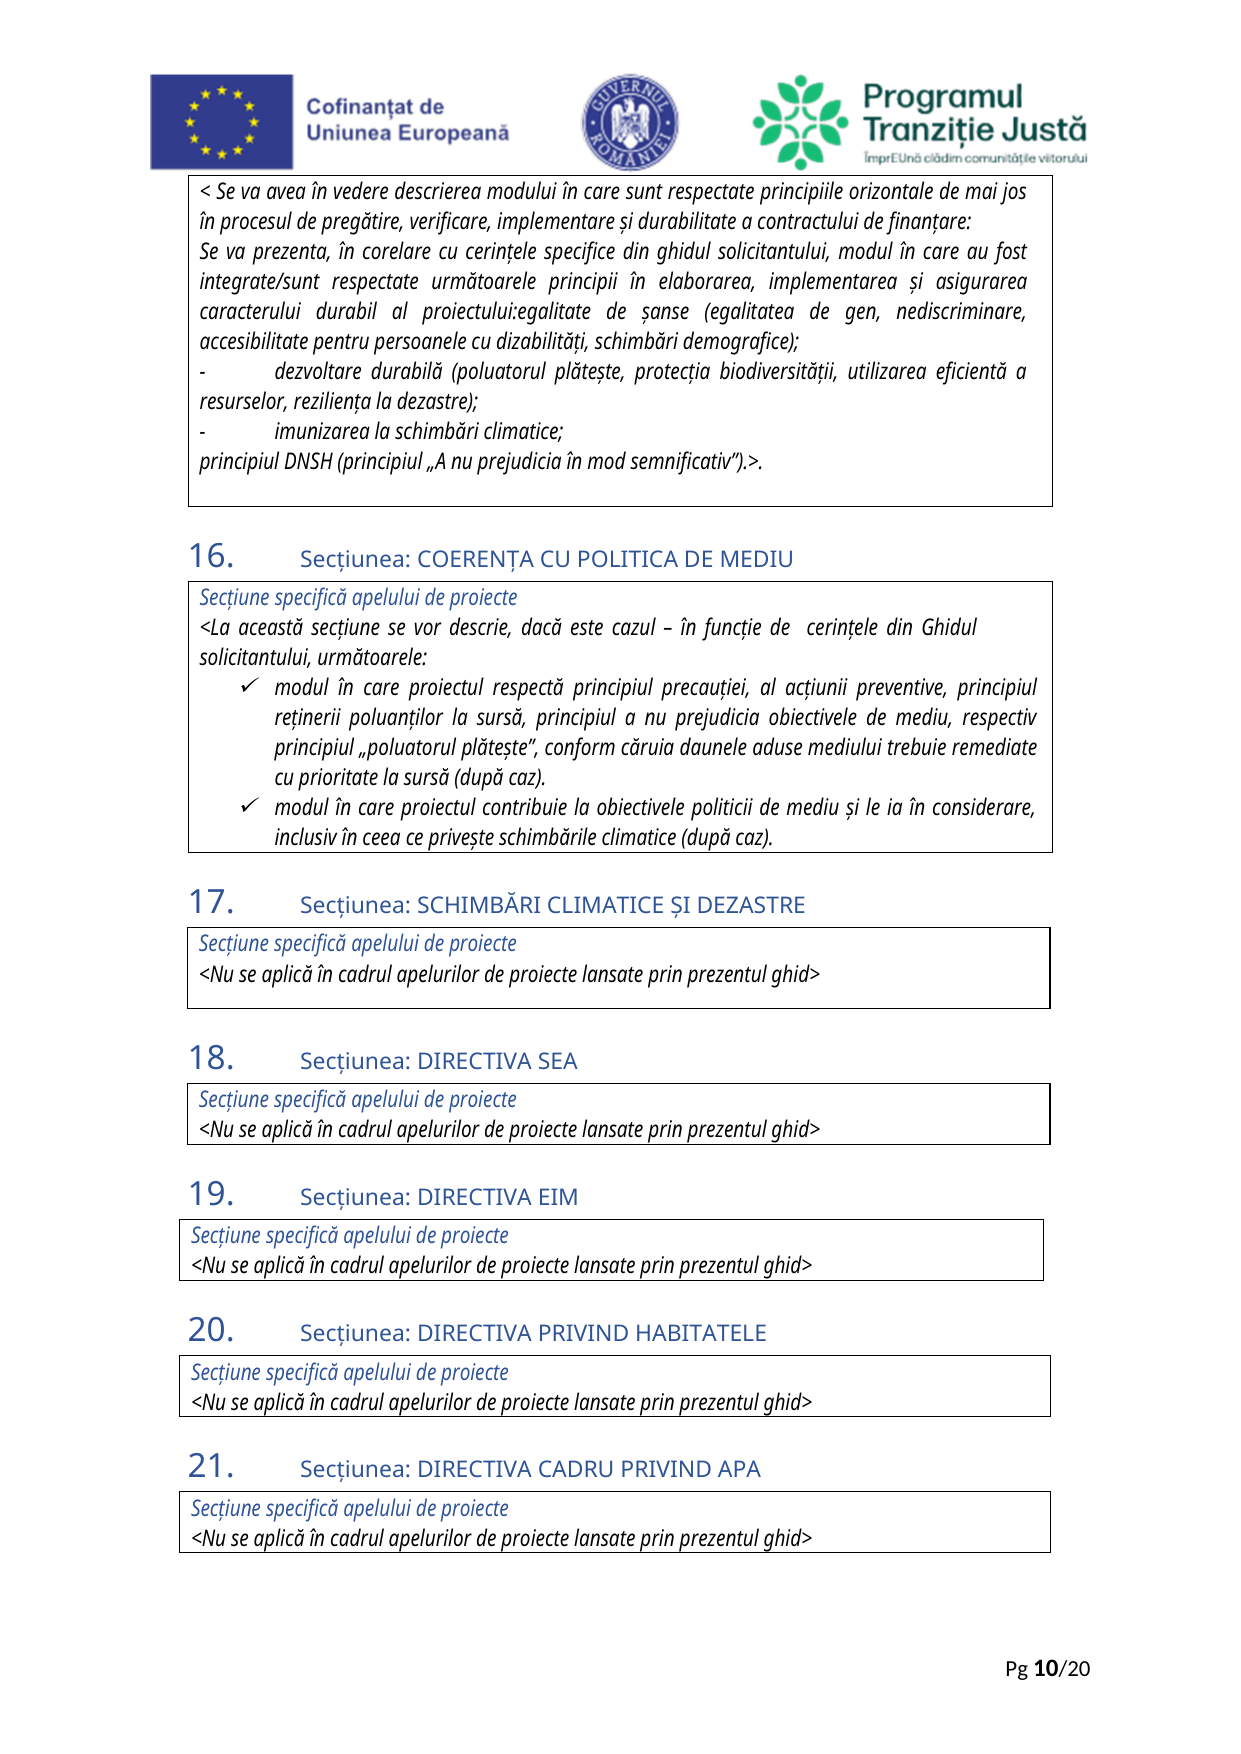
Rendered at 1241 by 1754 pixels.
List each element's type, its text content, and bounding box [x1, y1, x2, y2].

table_header Secțiune specifică apelului de proiecte <Nu se aplică în cadrul apelurilor de proiecte lansate prin prezentul ghid> [180, 1492, 1050, 1552]
subtitle Secțiunea: COERENȚA CU POLITICA DE MEDIU [187, 532, 1090, 577]
table_header Secțiune specifică apelului de proiecte <Nu se aplică în cadrul apelurilor de proiecte lansate prin prezentul ghid> [188, 928, 1049, 1008]
subtitle Secțiunea: DIRECTIVA SEA [187, 1034, 1090, 1079]
table_header Secțiune specifică apelului de proiecte <La această secțiune se vor descrie, dacă este cazul – în funcție de cerințele din Ghidul solicitantului, următoarele: modul în care proiectul respectă principiul precauției, al acțiunii preventive, principiul reținerii poluanților la sursă, principiul a nu prejudicia obiectivele de mediu, respectiv principiul „poluatorul plătește”, conform căruia daunele aduse mediului trebuie remediate cu prioritate la sursă (după caz). modul în care proiectul contribuie la obiectivele politicii de mediu și le ia în considerare, inclusiv în ceea ce privește schimbările climatice (după caz). [189, 582, 1052, 852]
table_header Secțiune specifică apelului de proiecte <Nu se aplică în cadrul apelurilor de proiecte lansate prin prezentul ghid> [180, 1220, 1043, 1280]
subtitle Secțiunea: DIRECTIVA CADRU PRIVIND APA [187, 1442, 1090, 1487]
subtitle Secțiunea: DIRECTIVA PRIVIND HABITATELE [187, 1306, 1090, 1351]
picture [150, 73, 1089, 175]
table_header Secțiune specifică apelului de proiecte <Nu se aplică în cadrul apelurilor de proiecte lansate prin prezentul ghid> [188, 1084, 1049, 1144]
subtitle Secțiunea: SCHIMBĂRI CLIMATICE ȘI DEZASTRE [187, 878, 1090, 923]
subtitle Secțiunea: DIRECTIVA EIM [187, 1170, 1090, 1215]
table_header Secțiune specifică apelului de proiecte <Nu se aplică în cadrul apelurilor de proiecte lansate prin prezentul ghid> [180, 1356, 1050, 1416]
